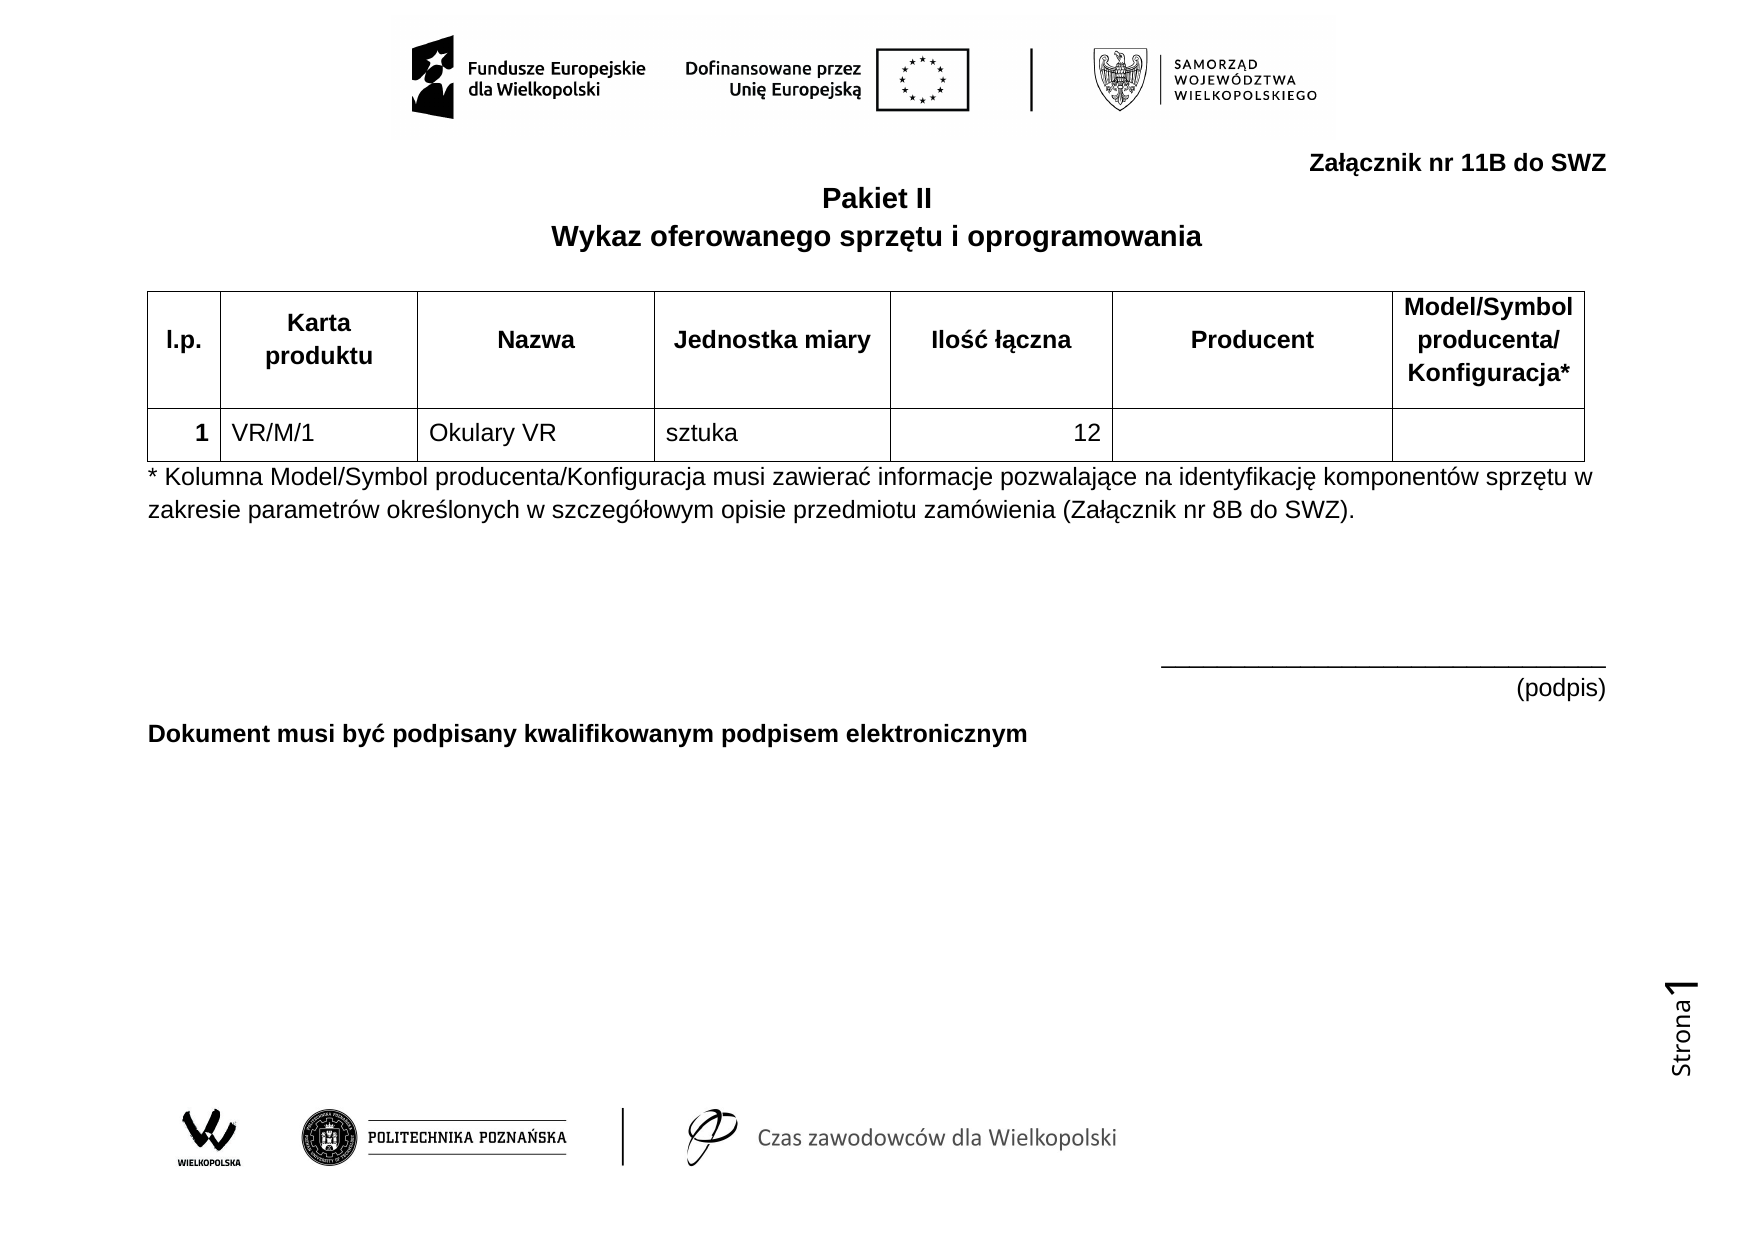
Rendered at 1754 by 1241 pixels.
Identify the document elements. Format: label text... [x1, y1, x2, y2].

table_header Ilość łączna [891, 292, 1112, 407]
text Wykaz oferowanego sprzętu i oprogramowania [148, 219, 1606, 253]
picture [391, 15, 1337, 140]
text Załącznik nr 11B do SWZ [148, 148, 1606, 176]
table_header Model/Symbol producenta/ Konfiguracja* [1393, 292, 1584, 407]
table_cell [1393, 409, 1584, 461]
table_header Producent [1113, 292, 1392, 407]
picture [147, 1107, 1142, 1167]
table_cell sztuka [655, 409, 890, 461]
text Dokument musi być podpisany kwalifikowanym podpisem elektronicznym [148, 719, 1606, 747]
table_cell VR/M/1 [221, 409, 417, 461]
table_header Karta produktu [221, 292, 417, 407]
text * Kolumna Model/Symbol producenta/Konfiguracja musi zawierać informacje pozwalające na identyfikację komponentów sprzętu w zakresie parametrów określonych w szczegółowym opisie przedmiotu zamówienia (Załącznik nr 8B do SWZ). [148, 462, 1606, 523]
text ________________________________ (podpis) [148, 640, 1606, 702]
table_cell 12 [891, 409, 1112, 461]
table_cell 1 [148, 409, 220, 461]
table_header Nazwa [418, 292, 654, 407]
table_header l.p. [148, 292, 220, 407]
table_cell [1113, 409, 1392, 461]
table_header Jednostka miary [655, 292, 890, 407]
table_cell Okulary VR [418, 409, 654, 461]
text Pakiet II [148, 181, 1606, 214]
